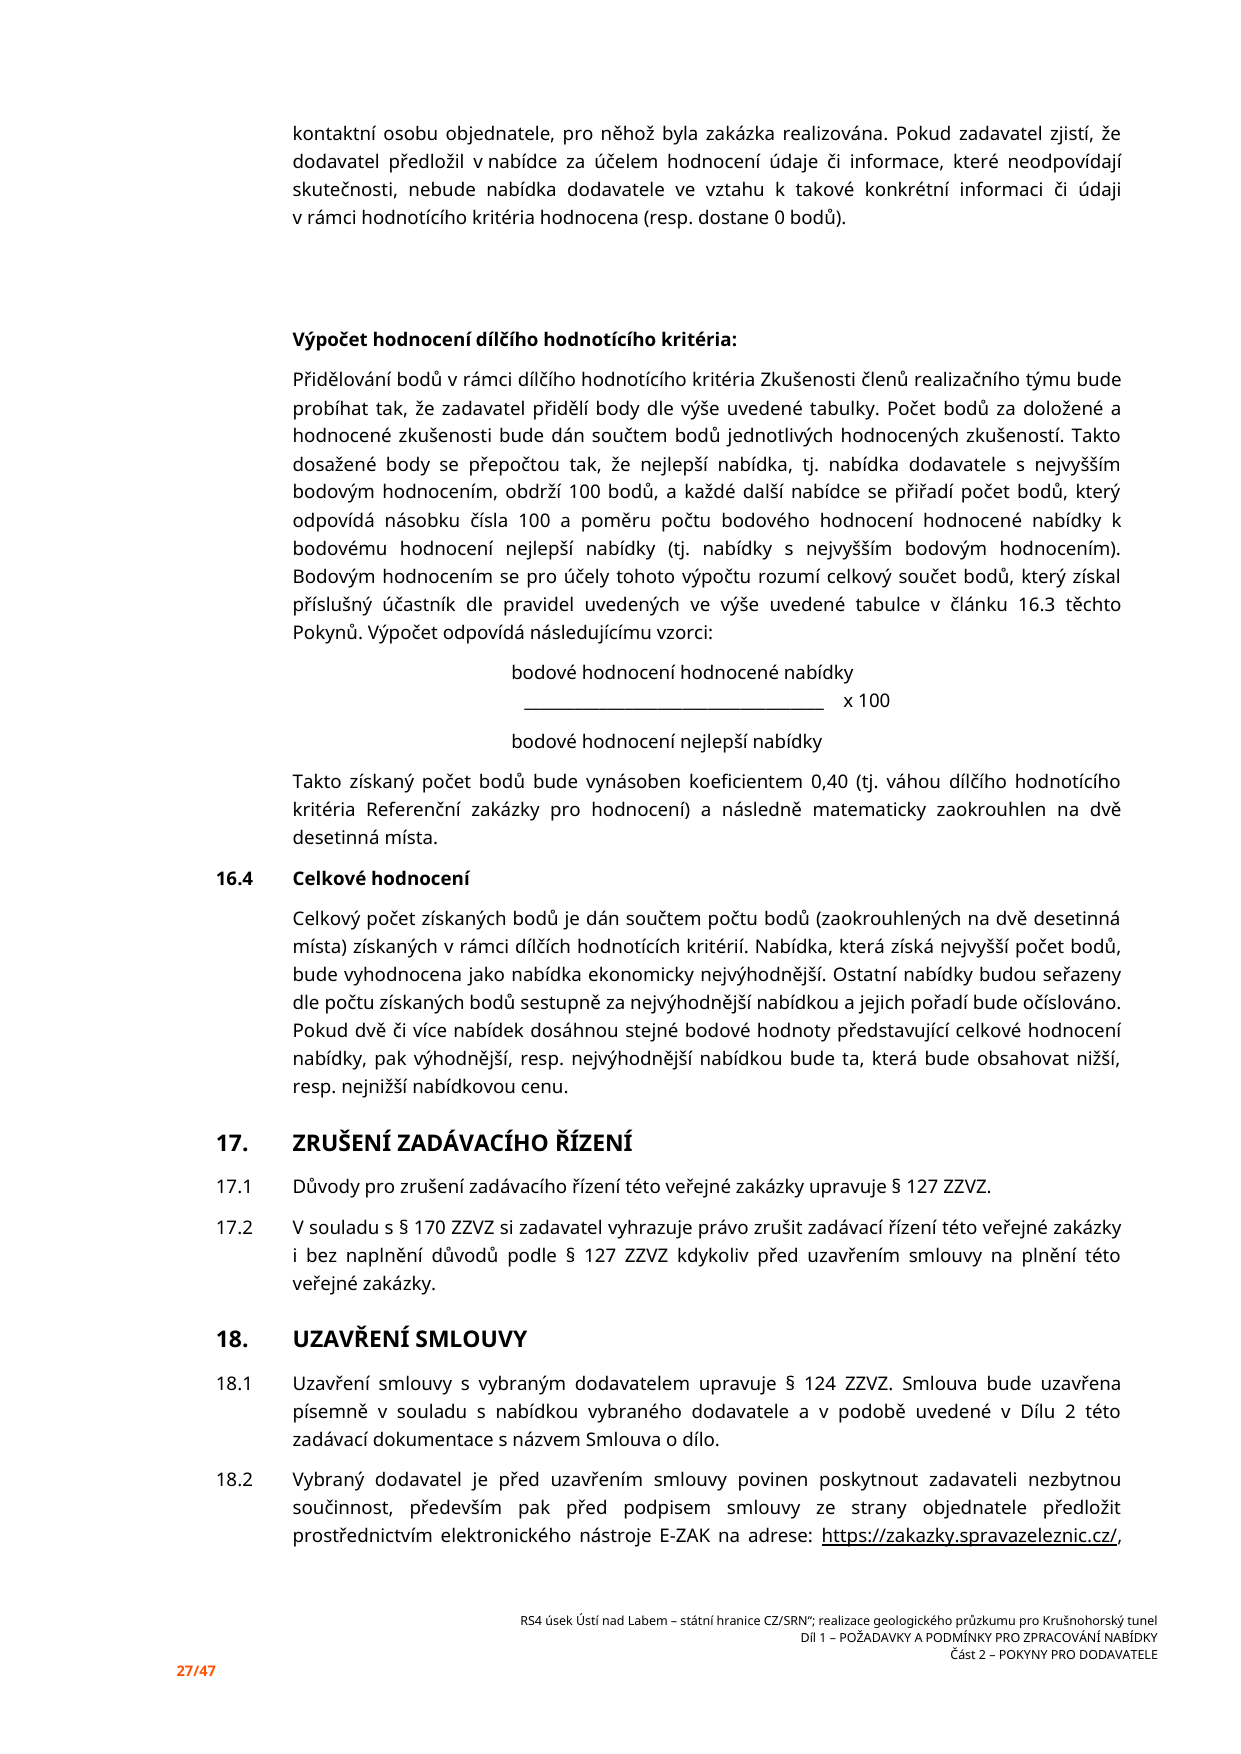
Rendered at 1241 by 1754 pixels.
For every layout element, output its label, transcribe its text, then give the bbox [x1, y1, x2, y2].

text UZAVŘENÍ SMLOUVY [216, 1323, 1122, 1354]
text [216, 1467, 1122, 1548]
list bodové hodnocení nejlepší nabídky [440, 728, 1122, 753]
text Celkové hodnocení [216, 865, 1122, 891]
text ZRUŠENÍ ZADÁVACÍHO ŘÍZENÍ [216, 1127, 1122, 1158]
text V souladu s § 170 ZZVZ si zadavatel vyhrazuje právo zrušit zadávací řízení této veřejné zakázky i bez naplnění důvodů podle § 127 ZZVZ kdykoliv před uzavřením smlouvy na plnění této veřejné zakázky. [216, 1214, 1122, 1296]
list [292, 121, 1122, 230]
list bodové hodnocení hodnocené nabídky [440, 659, 1122, 685]
list Takto získaný počet bodů bude vynásoben koeficientem 0,40 (tj. váhou dílčího hodnotícího kritéria Referenční zakázky pro hodnocení) a následně matematicky zaokrouhlen na dvě desetinná místa. [292, 768, 1122, 850]
text Uzavření smlouvy s vybraným dodavatelem upravuje § 124 ZZVZ. Smlouva bude uzavřena písemně v souladu s nabídkou vybraného dodavatele a v podobě uvedené v Dílu 2 této zadávací dokumentace s názvem Smlouva o dílo. [216, 1370, 1122, 1452]
list Výpočet hodnocení dílčího hodnotícího kritéria: [292, 326, 1122, 352]
list ____________________________________ x 100 [292, 687, 1122, 713]
list Přidělování bodů v rámci dílčího hodnotícího kritéria Zkušenosti členů realizačního týmu bude probíhat tak, že zadavatel přidělí body dle výše uvedené tabulky. Počet bodů za doložené a hodnocené zkušenosti bude dán součtem bodů jednotlivých hodnocených zkušeností. Takto dosažené body se přepočtou tak, že nejlepší nabídka, tj. nabídka dodavatele s nejvyšším bodovým hodnocením, obdrží 100 bodů, a každé další nabídce se přiřadí počet bodů, který odpovídá násobku čísla 100 a poměru počtu bodového hodnocení hodnocené nabídky k bodovému hodnocení nejlepší nabídky (tj. nabídky s nejvyšším bodovým hodnocením). Bodovým hodnocením se pro účely tohoto výpočtu rozumí celkový součet bodů, který získal příslušný účastník dle pravidel uvedených ve výše uvedené tabulce v článku 16.3 těchto Pokynů. Výpočet odpovídá následujícímu vzorci: [292, 367, 1122, 644]
list Celkový počet získaných bodů je dán součtem počtu bodů (zaokrouhlených na dvě desetinná místa) získaných v rámci dílčích hodnotících kritérií. Nabídka, která získá nejvyšší počet bodů, bude vyhodnocena jako nabídka ekonomicky nejvýhodnější. Ostatní nabídky budou seřazeny dle počtu získaných bodů sestupně za nejvýhodnější nabídkou a jejich pořadí bude očíslováno. Pokud dvě či více nabídek dosáhnou stejné bodové hodnoty představující celkové hodnocení nabídky, pak výhodnější, resp. nejvýhodnější nabídkou bude ta, která bude obsahovat nižší, resp. nejnižší nabídkovou cenu. [292, 906, 1122, 1099]
text Důvody pro zrušení zadávacího řízení této veřejné zakázky upravuje § 127 ZZVZ. [216, 1174, 1122, 1199]
